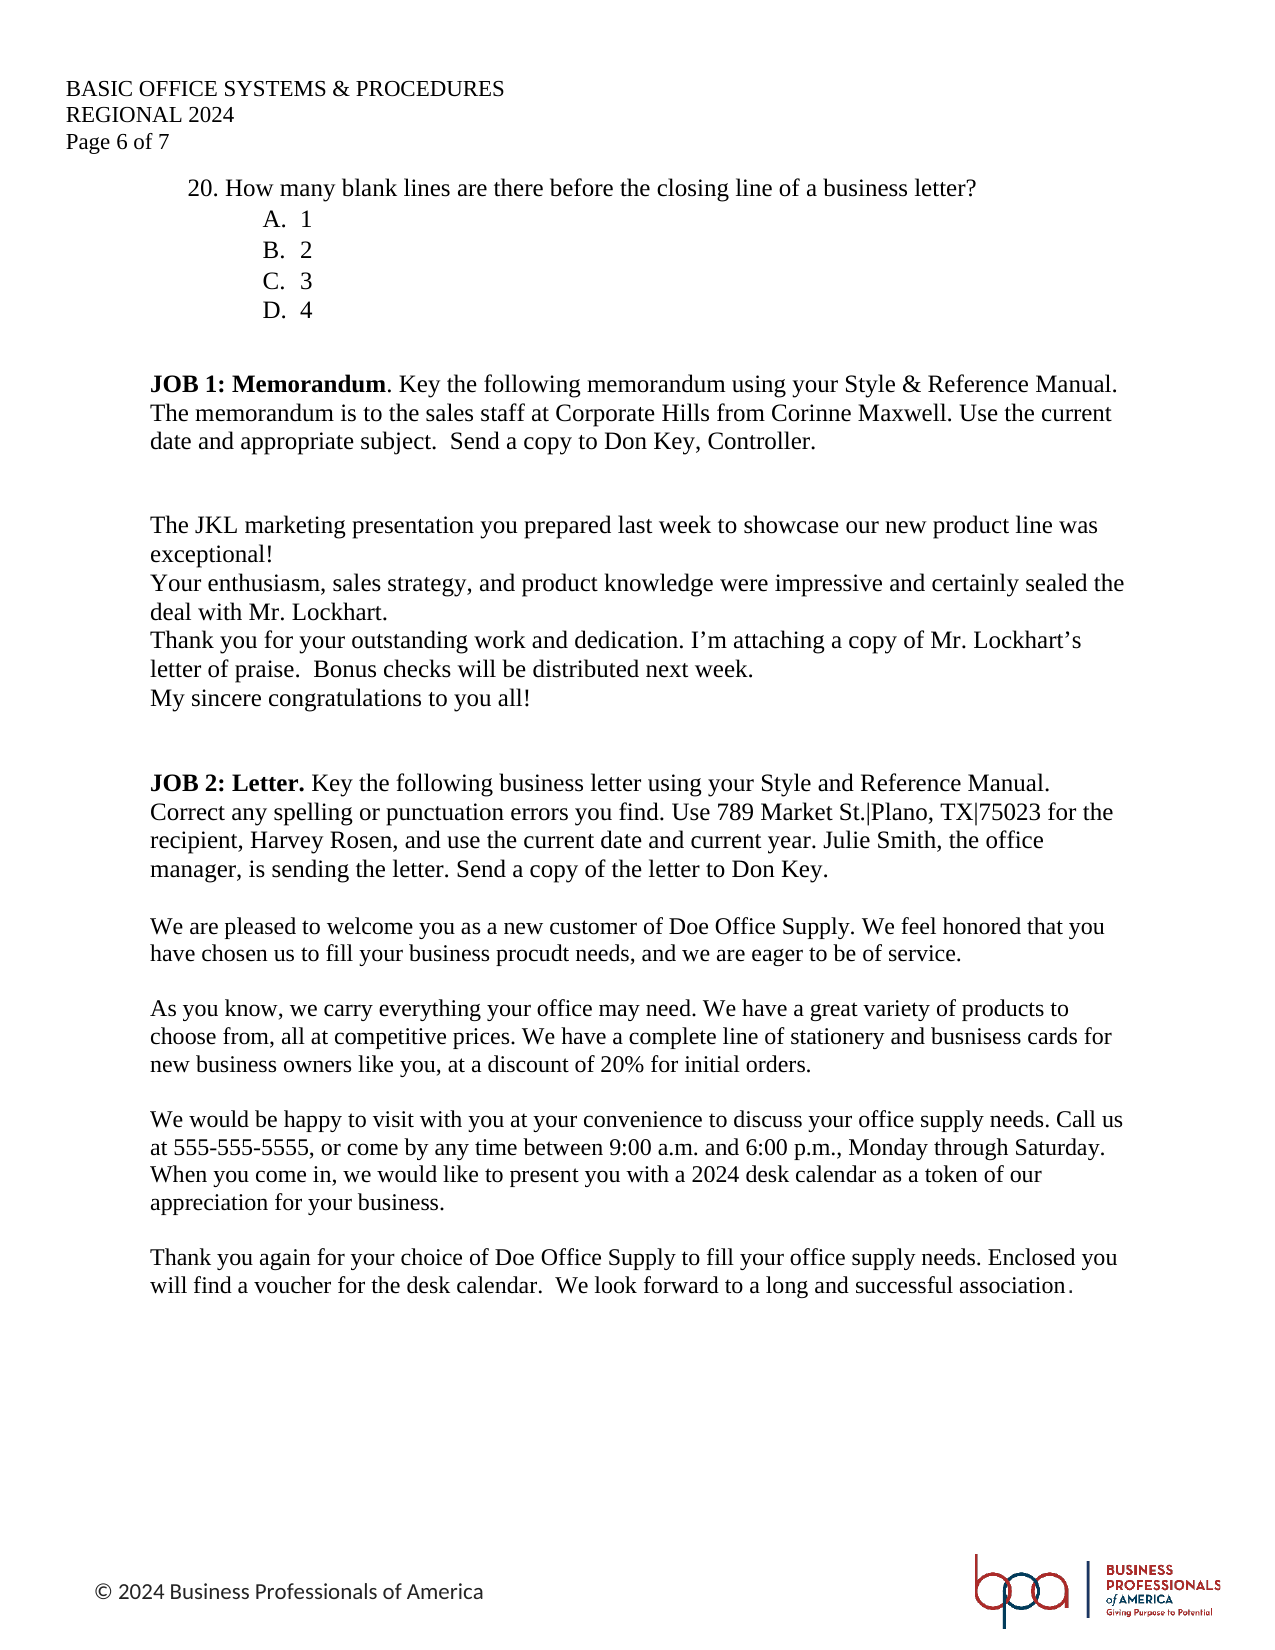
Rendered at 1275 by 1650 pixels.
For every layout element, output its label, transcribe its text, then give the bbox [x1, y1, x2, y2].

list How many blank lines are there before the closing line of a business letter? [187, 173, 1125, 202]
text As you know, we carry everything your office may need. We have a great variety of products to choose from, all at competitive prices. We have a complete line of stationery and busnisess cards for new business owners like you, at a discount of 20% for initial orders. [150, 994, 1125, 1077]
text The JKL marketing presentation you prepared last week to showcase our new product line was exceptional! [150, 510, 1125, 568]
text JOB 2: Letter. Key the following business letter using your Style and Reference Manual. Correct any spelling or punctuation errors you find. Use 789 Market St.|Plano, TX|75023 for the recipient, Harvey Rosen, and use the current date and current year. Julie Smith, the office manager, is sending the letter. Send a copy of the letter to Don Key. [150, 768, 1125, 883]
list 2 [262, 235, 1125, 264]
text Your enthusiasm, sales strategy, and product knowledge were impressive and certainly sealed the deal with Mr. Lockhart. [150, 568, 1125, 625]
text We are pleased to welcome you as a new customer of Doe Office Supply. We feel honored that you have chosen us to fill your business procudt needs, and we are eager to be of service. [150, 912, 1125, 967]
list 3 [262, 266, 1125, 295]
text We would be happy to visit with you at your convenience to discuss your office supply needs. Call us at 555-555-5555, or come by any time between 9:00 a.m. and 6:00 p.m., Monday through Saturday. When you come in, we would like to present you with a 2024 desk calendar as a token of our appreciation for your business. [150, 1105, 1125, 1215]
list 4 [262, 295, 1125, 323]
text Thank you again for your choice of Doe Office Supply to fill your office supply needs. Enclosed you will find a voucher for the desk calendar. We look forward to a long and successful association. [150, 1243, 1125, 1299]
picture [975, 1554, 1221, 1629]
list 1 [262, 204, 1125, 233]
text My sincere congratulations to you all! [150, 683, 1125, 712]
text Thank you for your outstanding work and dedication. I’m attaching a copy of Mr. Lockhart’s letter of praise. Bonus checks will be distributed next week. [150, 625, 1125, 683]
text JOB 1: Memorandum. Key the following memorandum using your Style & Reference Manual. The memorandum is to the sales staff at Corporate Hills from Corinne Maxwell. Use the current date and appropriate subject. Send a copy to Don Key, Controller. [150, 369, 1125, 455]
